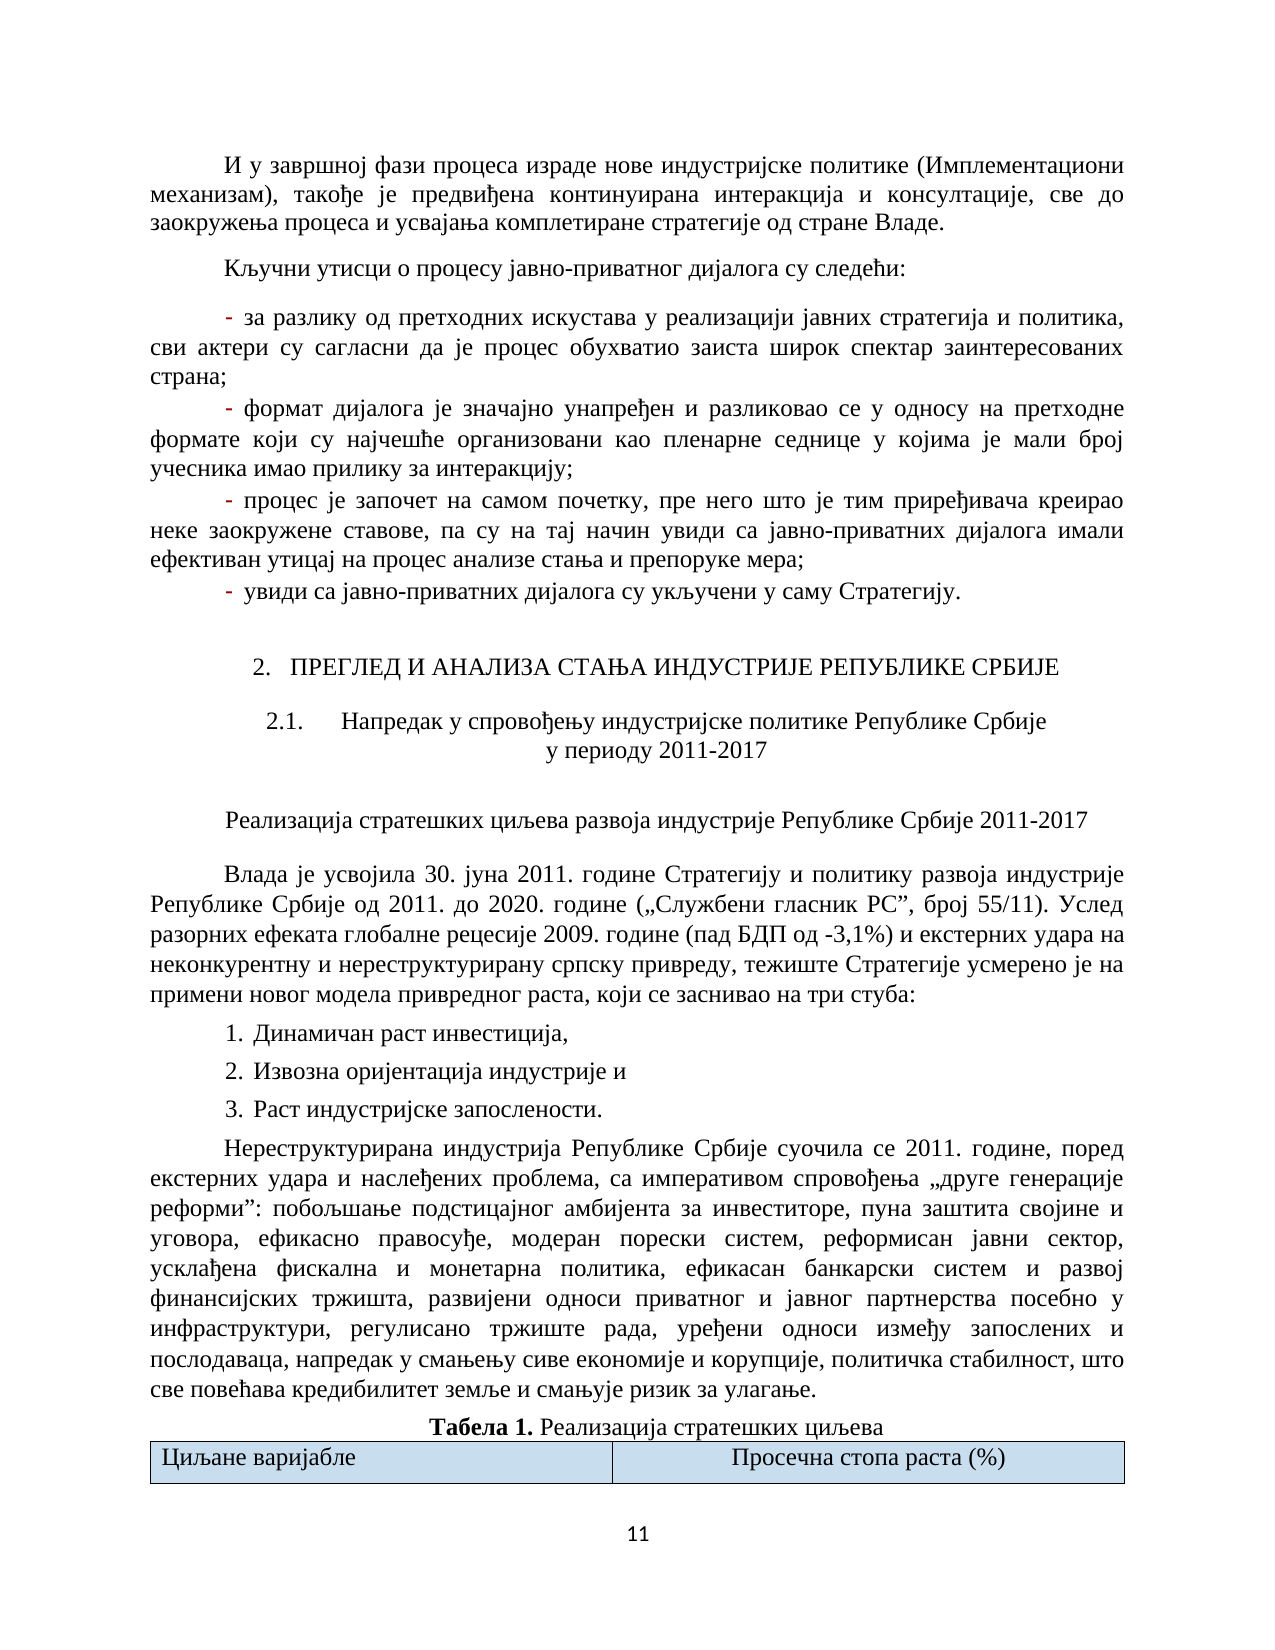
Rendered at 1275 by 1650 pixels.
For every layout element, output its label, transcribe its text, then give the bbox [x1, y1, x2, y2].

list формат дијалога је значајно унапређен и разликовао се у односу на претходне формате који су најчешће организовани као пленарне седнице у којима је мали број учесника имао прилику за интеракцију; [150, 390, 1125, 481]
text Табела 1. Реализација стратешких циљева [187, 1412, 1125, 1441]
list Динамичан раст инвестиција, [224, 1018, 1125, 1046]
text Влада је усвојила 30. јуна 2011. године Стратегију и политику развоја индустрије Републике Србије од 2011. до 2020. године („Службени гласник РС”, број 55/11). Услед разорних ефеката глобалне рецесије 2009. године (пад БДП од -3,1%) и екстерних удара на неконкурентну и нереструктурирану српску привреду, тежиште Стратегије усмерено је на примени новог модела привредног раста, који се заснивао на три стуба: [150, 859, 1125, 1008]
table_header Просечна стопа раста (%) [613, 1442, 1124, 1483]
list Раст индустријске запослености. [224, 1094, 1125, 1123]
text Нереструктурирана индустрија Републике Србије суочила се 2011. године, поред екстерних удара и наслеђених проблема, са императивом спровођења „друге генерације реформи”: побољшање подстицајног амбијента за инвеститоре, пуна заштита својине и уговора, ефикасно правосуђе, модеран порески систем, реформисан јавни сектор, усклађена фискална и монетарна политика, ефикасан банкарски систем и развој финансијских тржишта, развијени односи приватног и јавног партнерства посебно у инфраструктури, регулисано тржиште рада, уређени односи између запослених и послодаваца, напредак у смањењу сиве економије и корупције, политичка стабилност, што све повећава кредибилитет земље и смањује ризик за улагање. [150, 1133, 1125, 1402]
table_header Циљане варијабле [151, 1442, 612, 1483]
list Реализација стратешких циљева развоја индустрије Републике Србије 2011-2017 [225, 805, 1125, 834]
list процес је започет на самом почетку, пре него што је тим приређивача креирао неке заокружене ставове, па су на тај начин увиди са јавно-приватних дијалога имали ефективан утицај на процес анализе стања и препоруке мера; [150, 481, 1125, 573]
subtitle у периоду 2011-2017 [187, 735, 1125, 764]
subtitle Напредак у спровођењу индустријске политике Републике Србије [187, 706, 1125, 735]
list за разлику од претходних искустава у реализацији јавних стратегија и политика, сви актери су сагласни да је процес обухватио заиста широк спектар заинтересованих страна; [150, 298, 1125, 390]
list увиди са јавно-приватних дијалога су укључени у саму Стратегију. [150, 573, 1125, 607]
list Извозна оријентација индустрије и [224, 1056, 1125, 1085]
text И у завршној фази процеса израде нове индустријске политике (Имплементациони механизам), такође је предвиђена континуирана интеракција и консултације, све до заокружења процеса и усвајања комплетиране стратегије од стране Владе. [150, 150, 1125, 236]
subtitle ПРЕГЛЕД И АНАЛИЗА СТАЊА ИНДУСТРИЈЕ РЕПУБЛИКЕ СРБИЈЕ [187, 652, 1125, 681]
text Кључни утисци о процесу јавно-приватног дијалога су следећи: [150, 253, 1125, 282]
